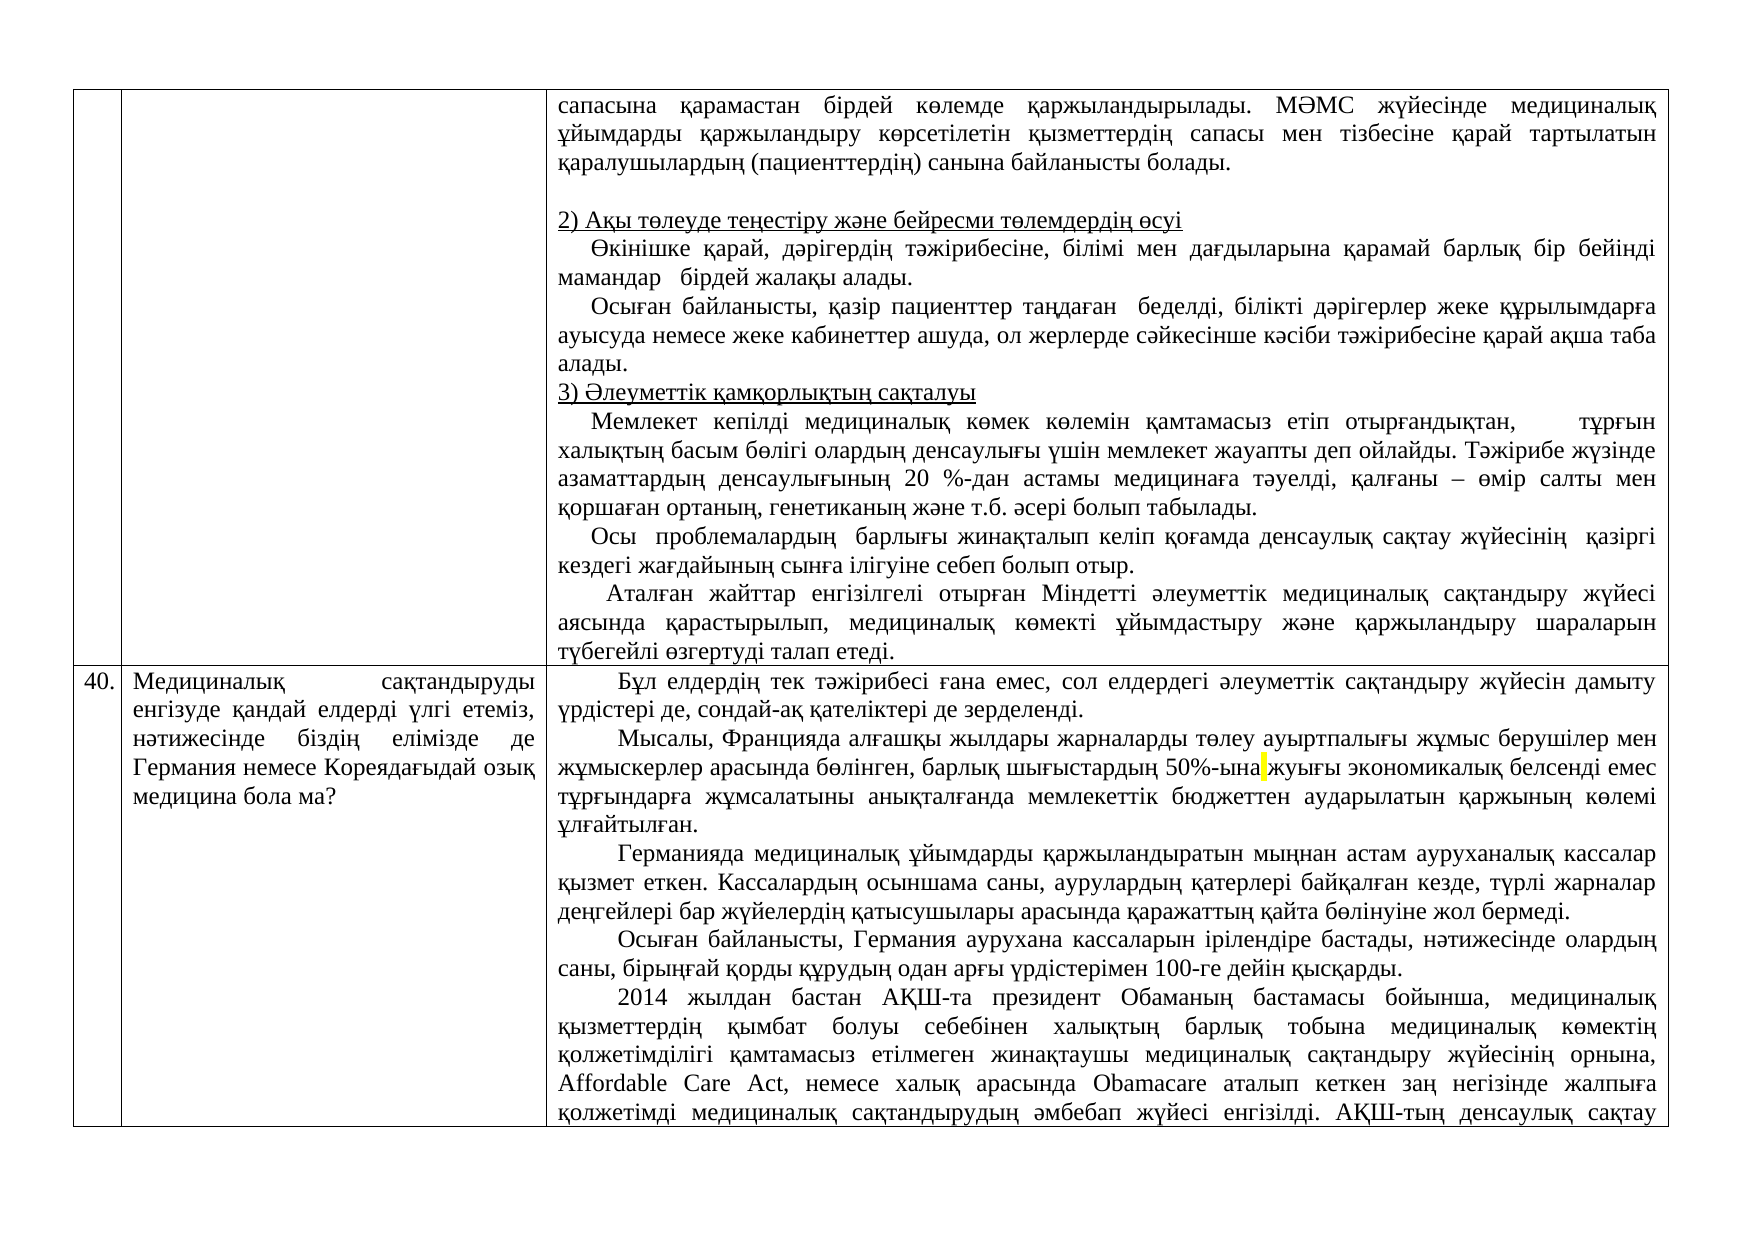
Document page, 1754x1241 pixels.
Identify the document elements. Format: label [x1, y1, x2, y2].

table_cell [74, 666, 121, 1126]
table_cell [74, 90, 121, 665]
table_cell [122, 90, 546, 665]
table_cell [547, 666, 1668, 1126]
table_cell [122, 666, 546, 1126]
table_cell [547, 90, 1668, 665]
